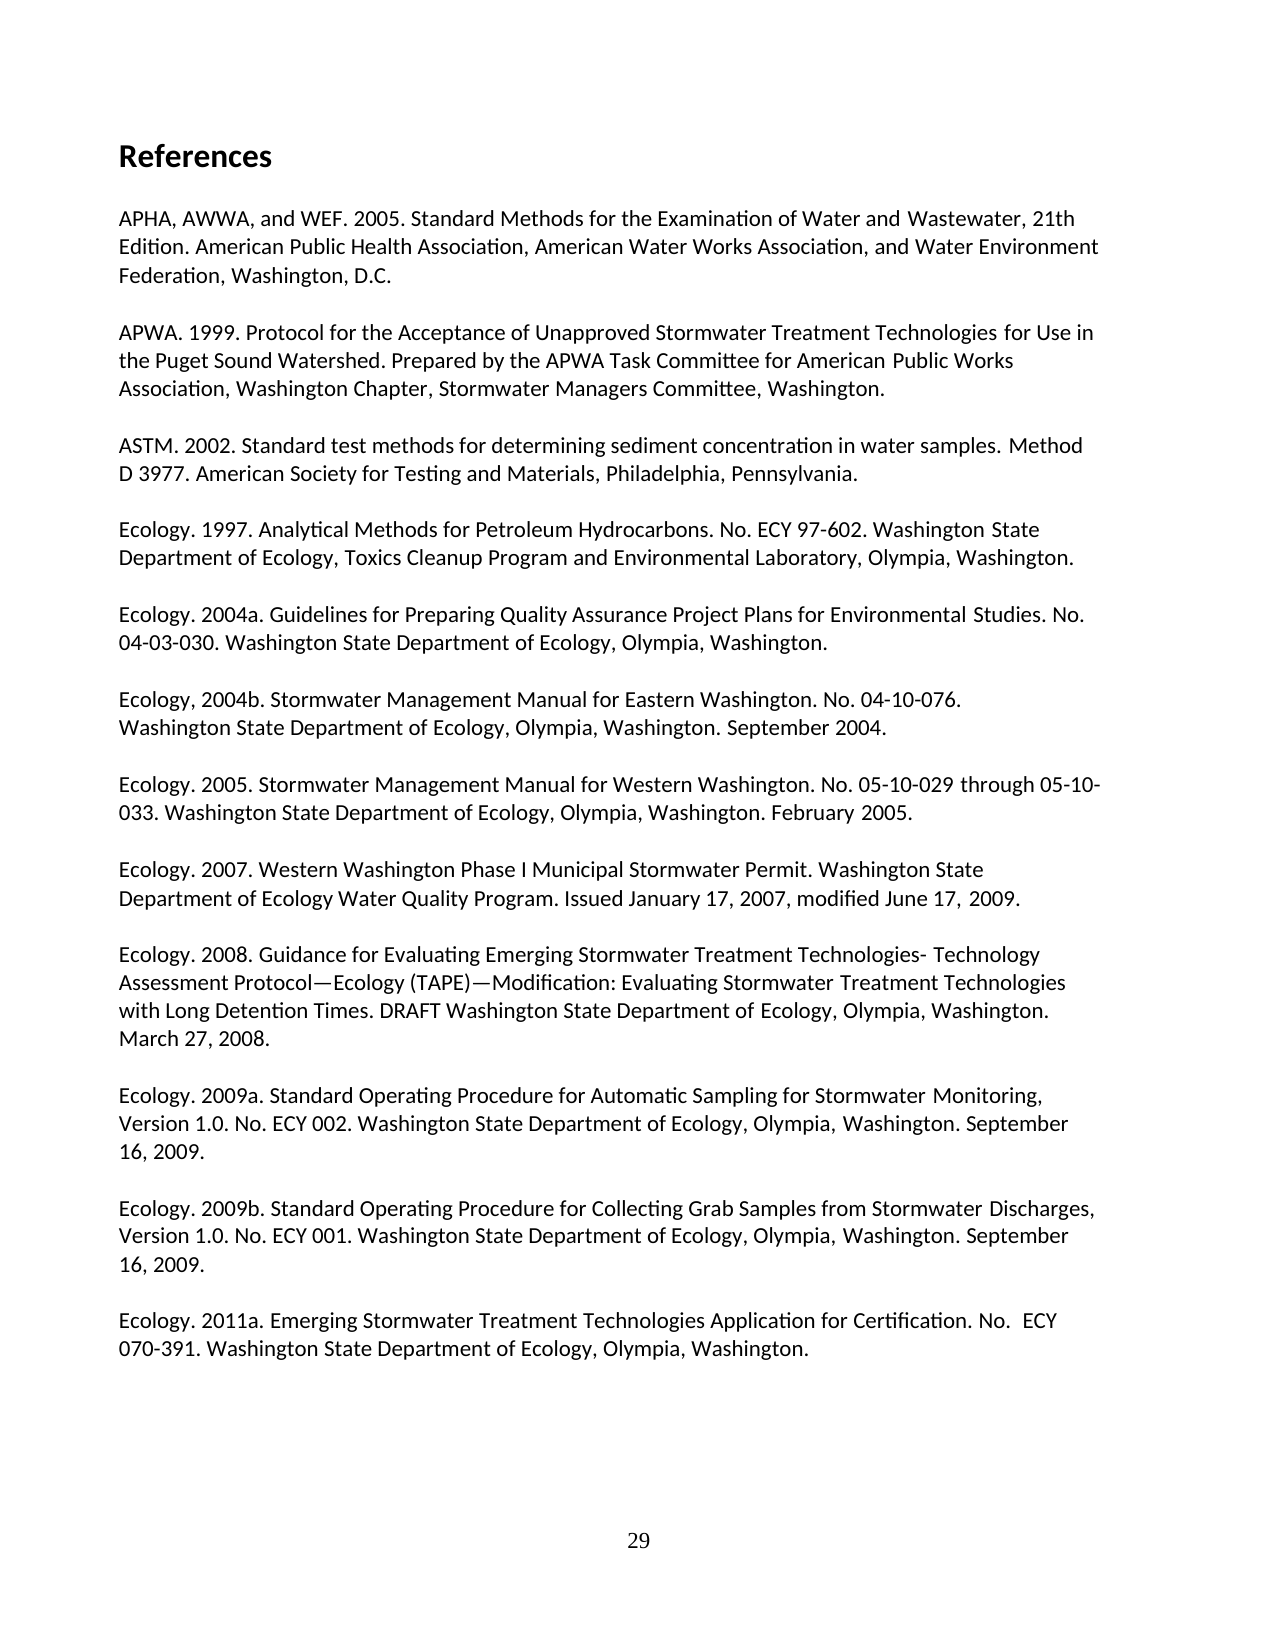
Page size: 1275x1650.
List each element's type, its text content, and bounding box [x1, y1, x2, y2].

text Ecology. 1997. Analytical Methods for Petroleum Hydrocarbons. No. ECY 97-602. Washington State Department of Ecology, Toxics Cleanup Program and Environmental Laboratory, Olympia, Washington. [119, 516, 1158, 572]
text Ecology. 2004a. Guidelines for Preparing Quality Assurance Project Plans for Environmental Studies. No. 04-03-030. Washington State Department of Ecology, Olympia, Washington. [119, 600, 1088, 656]
text Ecology. 2009b. Standard Operating Procedure for Collecting Grab Samples from Stormwater Discharges, Version 1.0. No. ECY 001. Washington State Department of Ecology, Olympia, Washington. September 16, 2009. [119, 1194, 1096, 1278]
text Ecology. 2011a. Emerging Stormwater Treatment Technologies Application for Certification. No. ECY 070-391. Washington State Department of Ecology, Olympia, Washington. [119, 1307, 1100, 1363]
text Ecology. 2007. Western Washington Phase I Municipal Stormwater Permit. Washington State Department of Ecology Water Quality Program. Issued January 17, 2007, modified June 17, 2009. [119, 855, 1094, 912]
subtitle References [119, 135, 1156, 176]
text Ecology. 2005. Stormwater Management Manual for Western Washington. No. 05-10-029 through 05-10-033. Washington State Department of Ecology, Olympia, Washington. February 2005. [119, 770, 1107, 826]
text Ecology. 2008. Guidance for Evaluating Emerging Stormwater Treatment Technologies- Technology Assessment Protocol—Ecology (TAPE)—Modification: Evaluating Stormwater Treatment Technologies with Long Detention Times. DRAFT Washington State Department of Ecology, Olympia, Washington. March 27, 2008. [119, 940, 1108, 1052]
text Ecology. 2009a. Standard Operating Procedure for Automatic Sampling for Stormwater Monitoring, Version 1.0. No. ECY 002. Washington State Department of Ecology, Olympia, Washington. September 16, 2009. [119, 1081, 1081, 1165]
text APWA. 1999. Protocol for the Acceptance of Unapproved Stormwater Treatment Technologies for Use in the Puget Sound Watershed. Prepared by the APWA Task Committee for American Public Works Association, Washington Chapter, Stormwater Managers Committee, Washington. [119, 318, 1125, 402]
text ASTM. 2002. Standard test methods for determining sediment concentration in water samples. Method D 3977. American Society for Testing and Materials, Philadelphia, Pennsylvania. [119, 431, 1099, 487]
text APHA, AWWA, and WEF. 2005. Standard Methods for the Examination of Water and Wastewater, 21th Edition. American Public Health Association, American Water Works Association, and Water Environment Federation, Washington, D.C. [119, 204, 1100, 289]
text Ecology, 2004b. Stormwater Management Manual for Eastern Washington. No. 04-10-076. Washington State Department of Ecology, Olympia, Washington. September 2004. [119, 685, 1068, 741]
